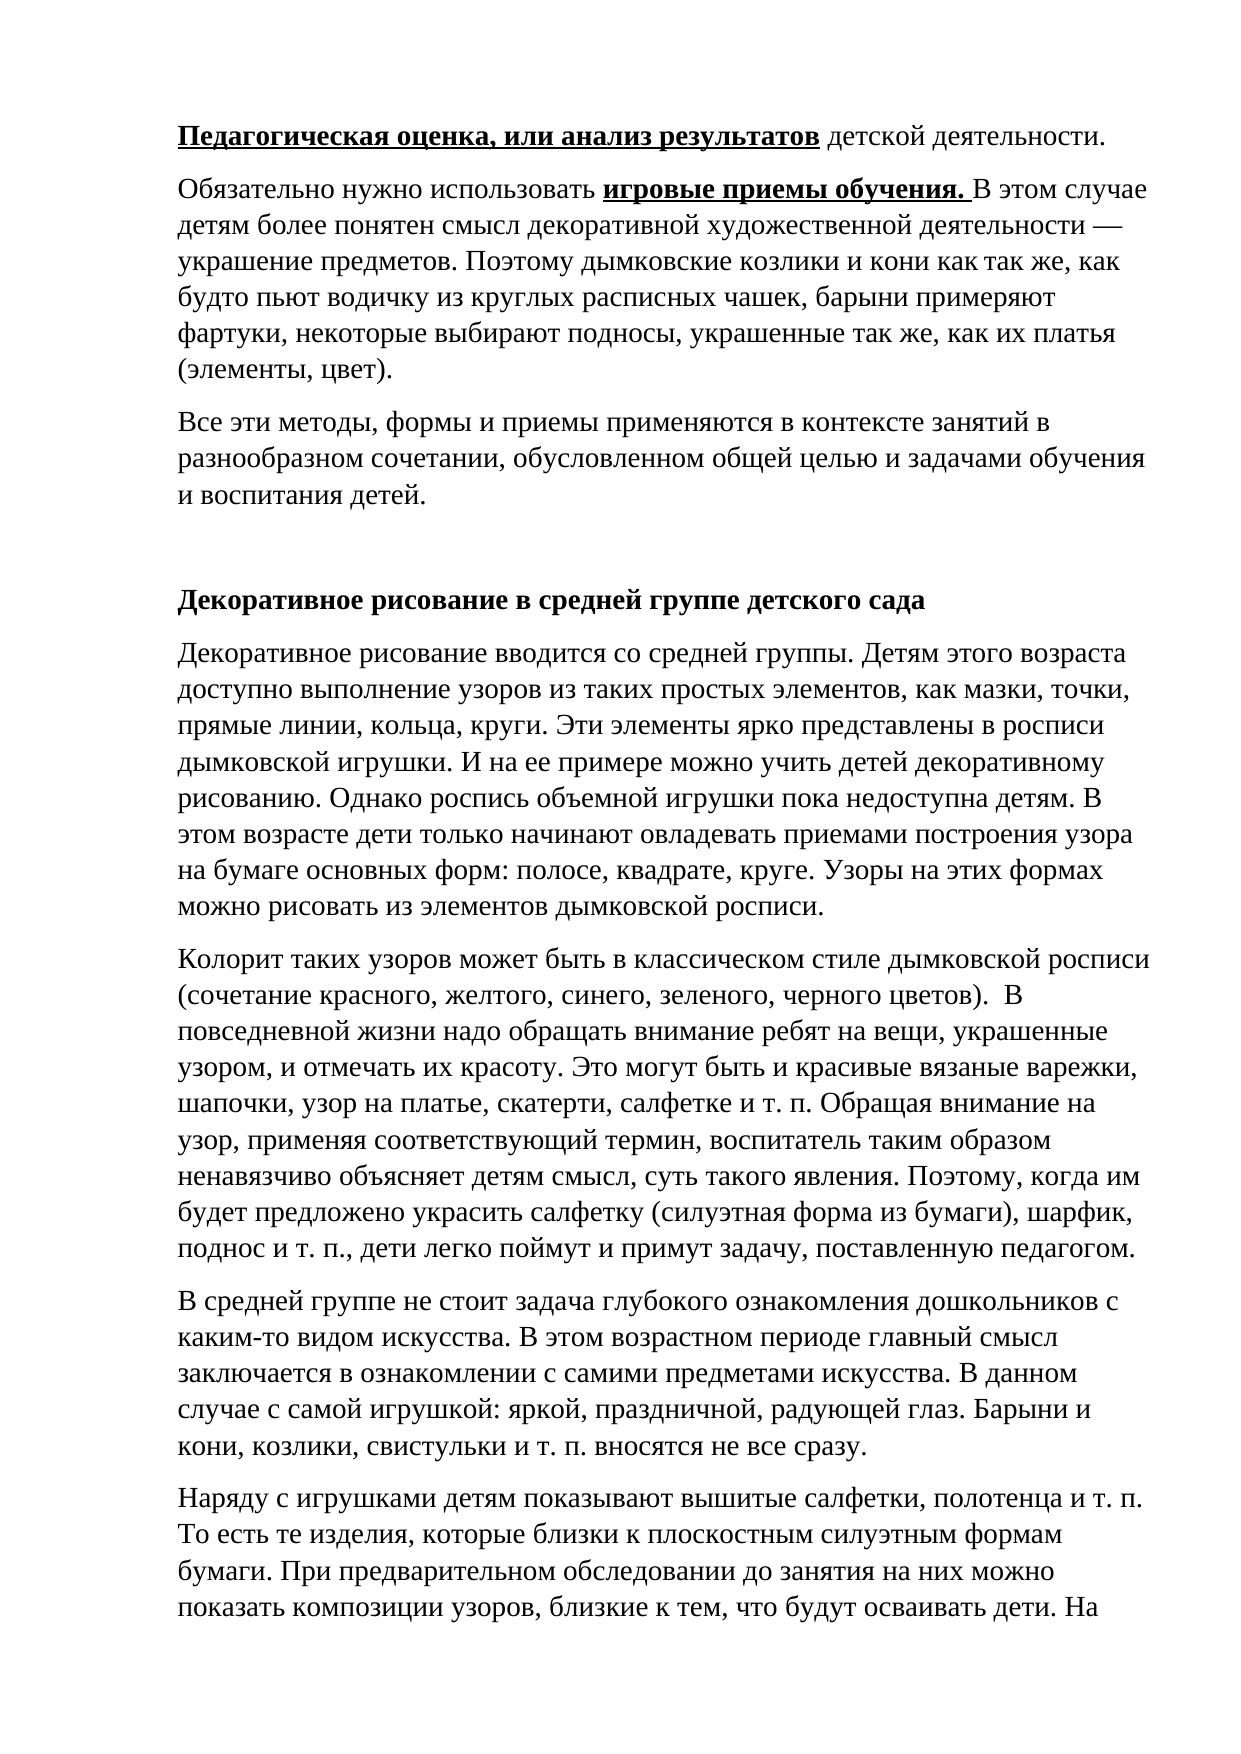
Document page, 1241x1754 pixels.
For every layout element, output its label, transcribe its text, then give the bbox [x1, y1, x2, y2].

text Обязательно нужно использовать игровые приемы обучения. В этом случае детям более понятен смысл декоративной художественной деятельности — украшение предметов. Поэтому дымковские козлики и кони как так же, как будто пьют водичку из круглых расписных чашек, барыни примеряют фартуки, некоторые выбирают подносы, украшенные так же, как их платья (элементы, цвет). [177, 171, 1152, 385]
text Декоративное рисование вводится со средней группы. Детям этого возраста доступно выполнение узоров из таких простых элементов, как мазки, точки, прямые линии, кольца, круги. Эти элементы ярко представлены в росписи дымковской игрушки. И на ее примере можно учить детей декоративному рисованию. Однако роспись объемной игрушки пока недоступна детям. В этом возрасте дети только начинают овладевать приемами построения узора на бумаге основных форм: полосе, квадрате, круге. Узоры на этих формах можно рисовать из элементов дымковской росписи. [177, 635, 1152, 922]
text Все эти методы, формы и приемы применяются в контексте занятий в разнообразном сочетании, обусловленном общей целью и задачами обучения и воспитания детей. [177, 404, 1152, 510]
text Колорит таких узоров может быть в классическом стиле дымковской росписи (сочетание красного, желтого, синего, зеленого, черного цветов). В повседневной жизни надо обращать внимание ребят на вещи, украшенные узором, и отмечать их красоту. Это могут быть и красивые вязаные варежки, шапочки, узор на платье, скатерти, салфетке и т. п. Обращая внимание на узор, применяя соответствующий термин, воспитатель таким образом ненавязчиво объясняет детям смысл, суть такого явления. Поэтому, когда им будет предложено украсить салфетку (силуэтная форма из бумаги), шарфик, поднос и т. п., дети легко поймут и примут задачу, поставленную педагогом. [177, 941, 1152, 1264]
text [177, 1480, 1152, 1622]
text Декоративное рисование в средней группе детского сада [177, 582, 1152, 616]
text В средней группе не стоит задача глубокого ознакомления дошкольников с каким-то видом искусства. В этом возрастном периоде главный смысл заключается в ознакомлении с самими предметами искусства. В данном случае с самой игрушкой: яркой, праздничной, радующей глаз. Барыни и кони, козлики, свистульки и т. п. вносятся не все сразу. [177, 1283, 1152, 1461]
text Педагогическая оценка, или анализ результатов детской деятельности. [177, 118, 1152, 152]
